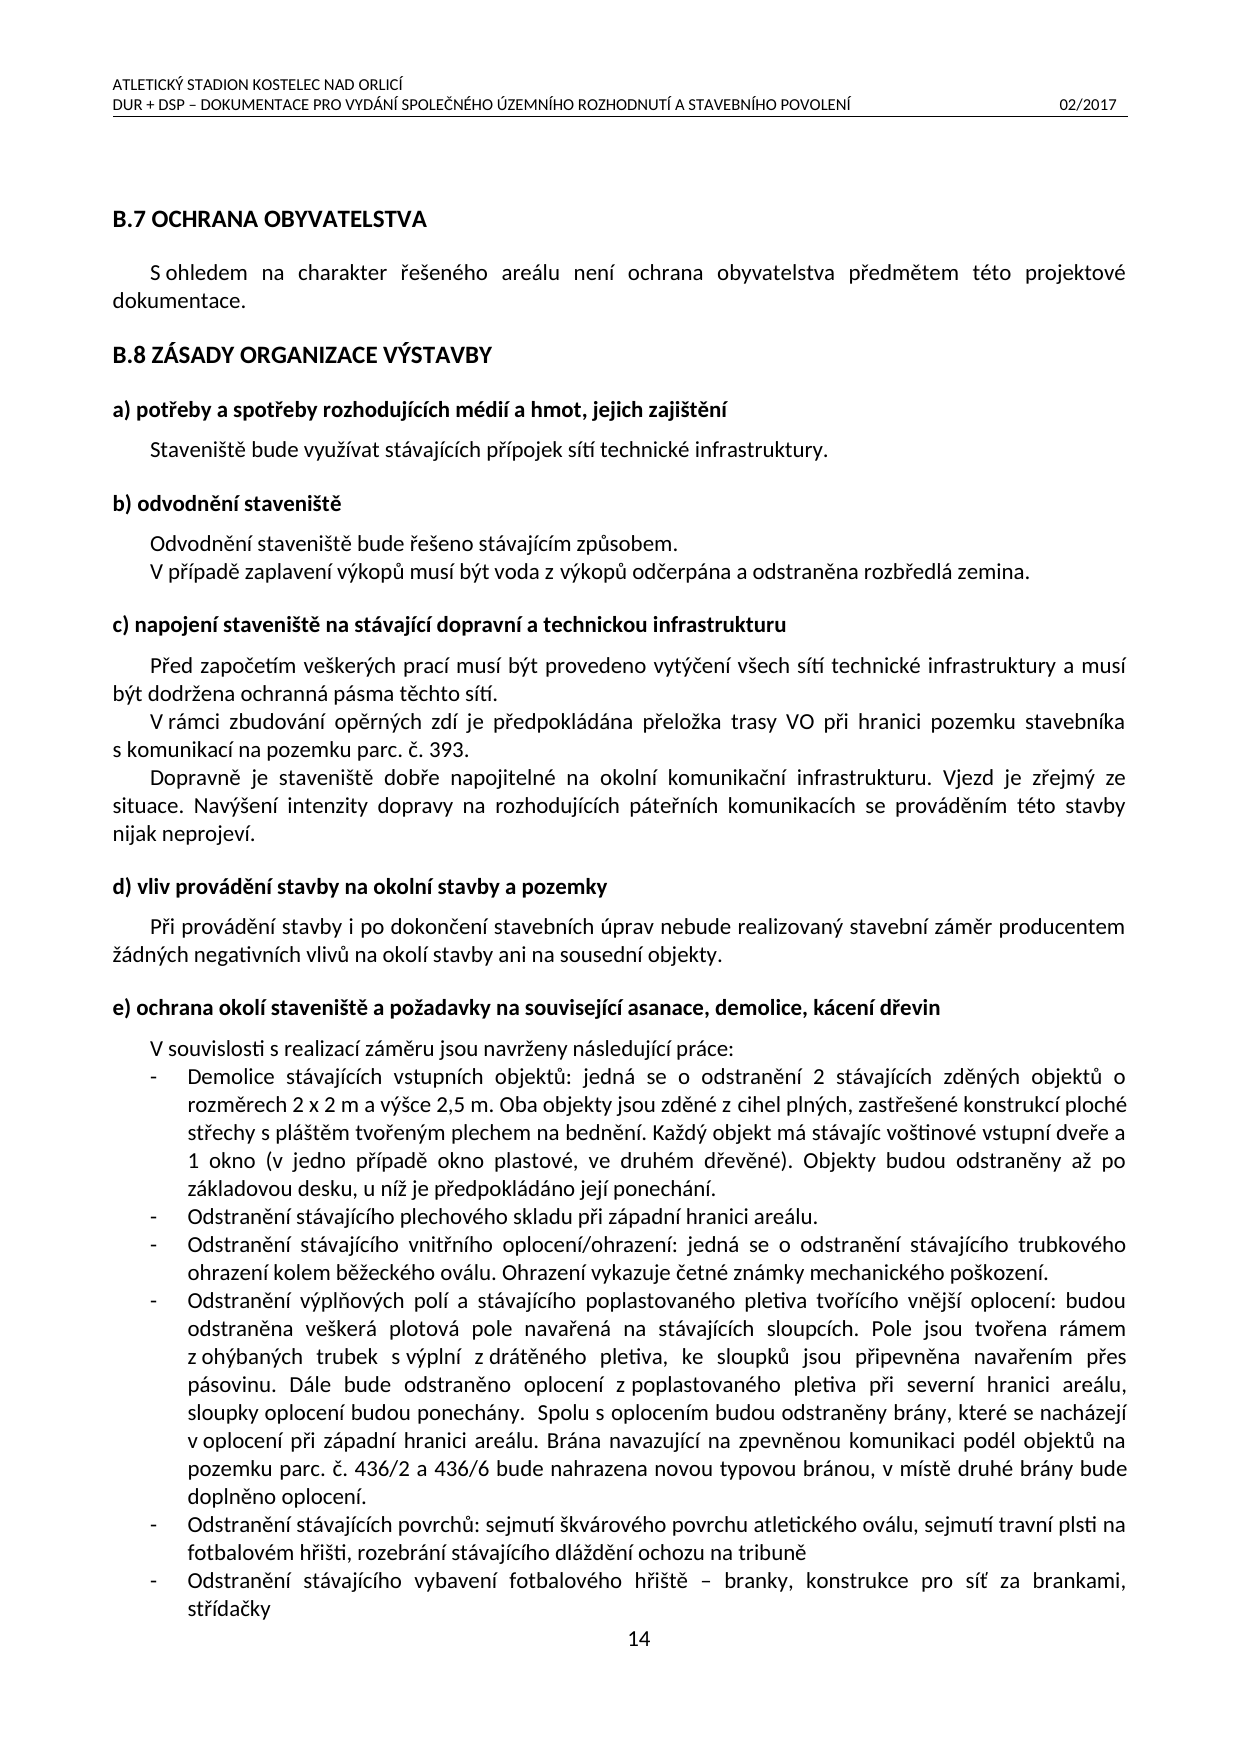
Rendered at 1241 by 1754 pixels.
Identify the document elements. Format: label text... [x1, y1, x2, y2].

text Před započetím veškerých prací musí být provedeno vytýčení všech sítí technické infrastruktury a musí být dodržena ochranná pásma těchto sítí. [112, 651, 1128, 707]
text c) napojení staveniště na stávající dopravní a technickou infrastrukturu [112, 610, 1128, 638]
subtitle B.7 Ochrana obyvatelstva [112, 203, 1128, 233]
list Odstranění stávajícího plechového skladu při západní hranici areálu. [150, 1202, 1128, 1230]
text V případě zaplavení výkopů musí být voda z výkopů odčerpána a odstraněna rozbředlá zemina. [112, 557, 1128, 585]
text a) potřeby a spotřeby rozhodujících médií a hmot, jejich zajištění [112, 395, 1128, 423]
text Staveniště bude využívat stávajících přípojek sítí technické infrastruktury. [112, 436, 1128, 464]
text Dopravně je staveniště dobře napojitelné na okolní komunikační infrastrukturu. Vjezd je zřejmý ze situace. Navýšení intenzity dopravy na rozhodujících páteřních komunikacích se prováděním této stavby nijak neprojeví. [112, 763, 1128, 847]
text V rámci zbudování opěrných zdí je předpokládána přeložka trasy VO při hranici pozemku stavebníka s komunikací na pozemku parc. č. 393. [112, 707, 1128, 763]
text b) odvodnění staveniště [112, 489, 1128, 517]
text d) vliv provádění stavby na okolní stavby a pozemky [112, 872, 1128, 900]
text S ohledem na charakter řešeného areálu není ochrana obyvatelstva předmětem této projektové dokumentace. [112, 258, 1128, 314]
list Odstranění stávajícího vnitřního oplocení/ohrazení: jedná se o odstranění stávajícího trubkového ohrazení kolem běžeckého oválu. Ohrazení vykazuje četné známky mechanického poškození. [150, 1230, 1128, 1286]
text V souvislosti s realizací záměru jsou navrženy následující práce: [112, 1034, 1128, 1062]
list Odstranění výplňových polí a stávajícího poplastovaného pletiva tvořícího vnější oplocení: budou odstraněna veškerá plotová pole navařená na stávajících sloupcích. Pole jsou tvořena rámem z ohýbaných trubek s výplní z drátěného pletiva, ke sloupků jsou připevněna navařením přes pásovinu. Dále bude odstraněno oplocení z poplastovaného pletiva při severní hranici areálu, sloupky oplocení budou ponechány. Spolu s oplocením budou odstraněny brány, které se nacházejí v oplocení při západní hranici areálu. Brána navazující na zpevněnou komunikaci podél objektů na pozemku parc. č. 436/2 a 436/6 bude nahrazena novou typovou bránou, v místě druhé brány bude doplněno oplocení. [150, 1286, 1128, 1510]
list Demolice stávajících vstupních objektů: jedná se o odstranění 2 stávajících zděných objektů o rozměrech 2 x 2 m a výšce 2,5 m. Oba objekty jsou zděné z cihel plných, zastřešené konstrukcí ploché střechy s pláštěm tvořeným plechem na bednění. Každý objekt má stávajíc voštinové vstupní dveře a 1 okno (v jedno případě okno plastové, ve druhém dřevěné). Objekty budou odstraněny až po základovou desku, u níž je předpokládáno její ponechání. [150, 1062, 1128, 1202]
text e) ochrana okolí staveniště a požadavky na související asanace, demolice, kácení dřevin [112, 993, 1128, 1021]
list Odstranění stávajících povrchů: sejmutí škvárového povrchu atletického oválu, sejmutí travní plsti na fotbalovém hřišti, rozebrání stávajícího dláždění ochozu na tribuně [150, 1510, 1128, 1566]
text Při provádění stavby i po dokončení stavebních úprav nebude realizovaný stavební záměr producentem žádných negativních vlivů na okolí stavby ani na sousední objekty. [112, 912, 1128, 968]
list Odstranění stávajícího vybavení fotbalového hřiště – branky, konstrukce pro síť za brankami, střídačky [150, 1566, 1128, 1622]
text Odvodnění staveniště bude řešeno stávajícím způsobem. [112, 529, 1128, 557]
subtitle B.8 Zásady organizace výstavby [112, 339, 1128, 370]
